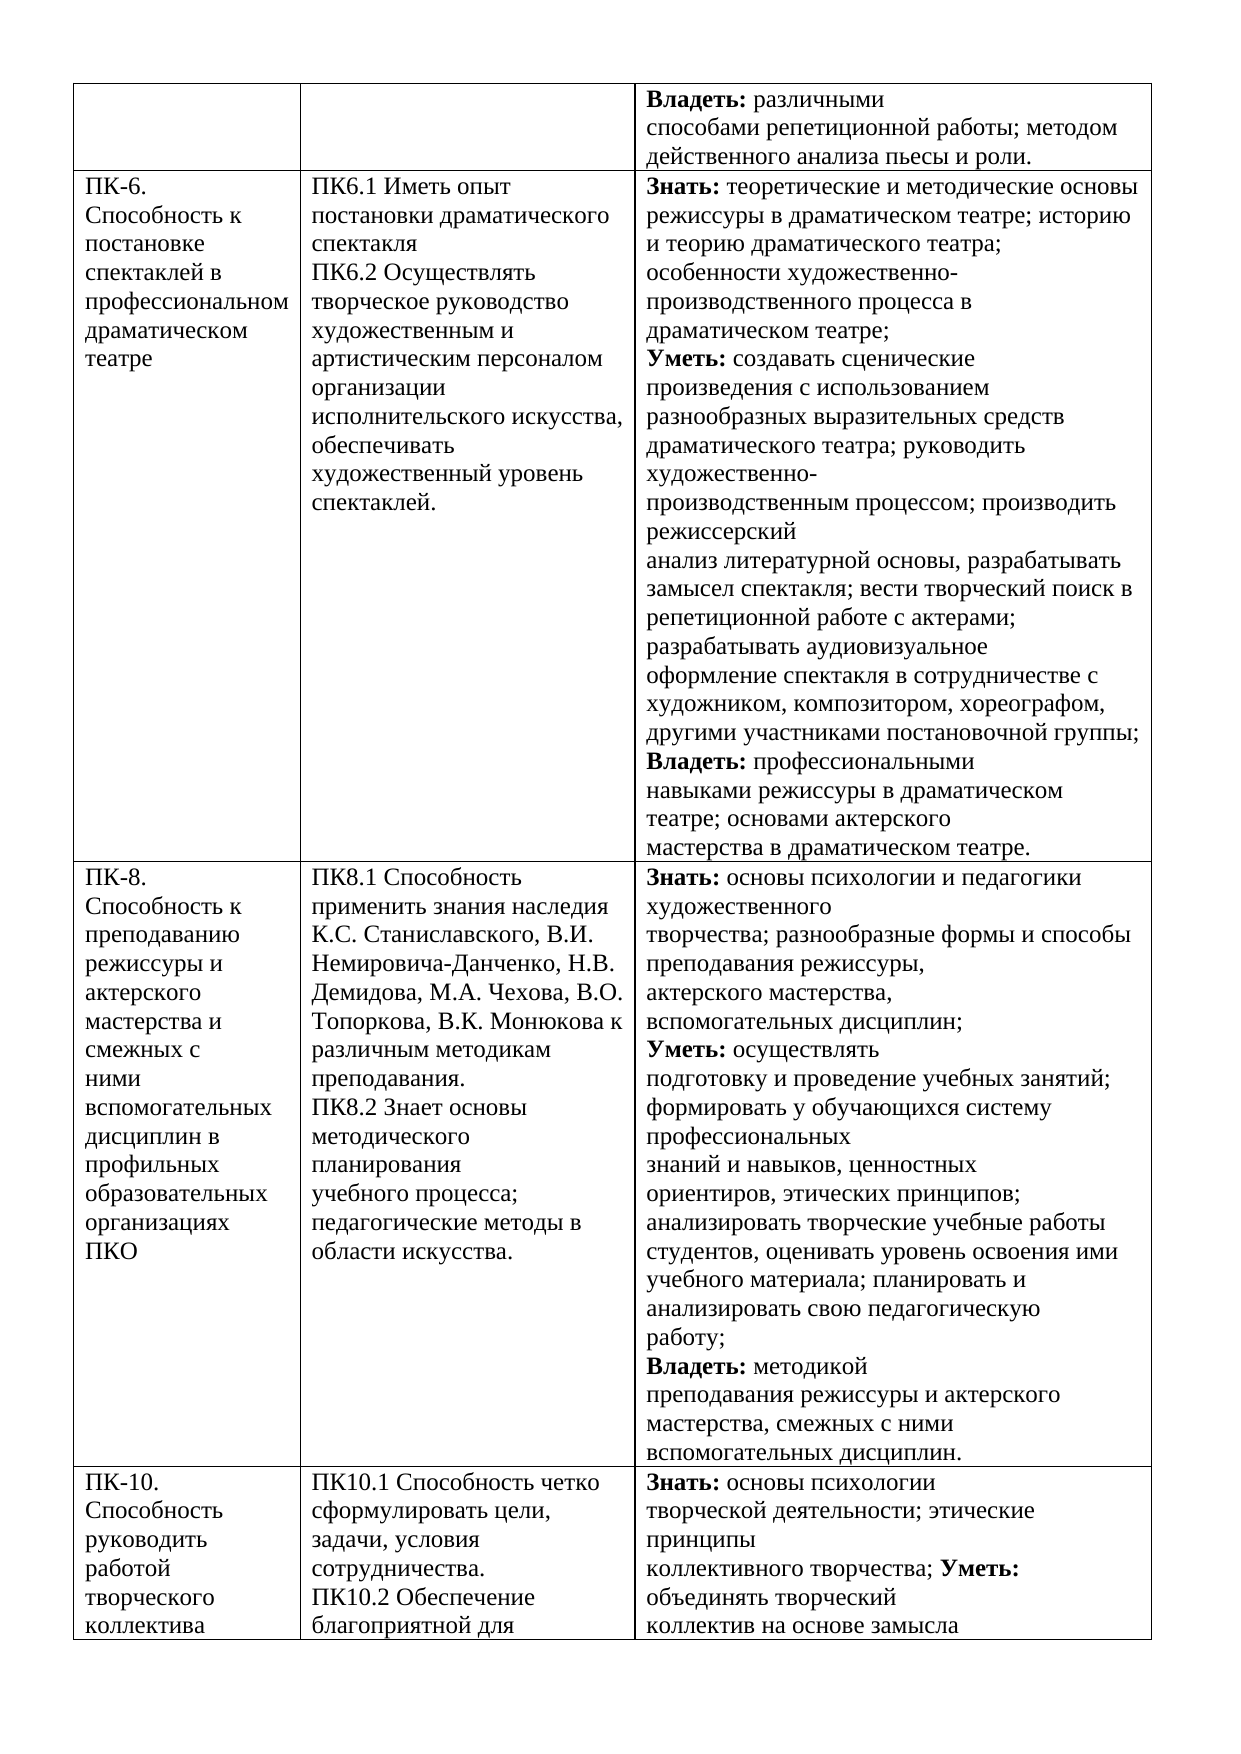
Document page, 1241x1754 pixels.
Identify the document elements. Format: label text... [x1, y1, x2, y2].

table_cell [74, 1467, 300, 1639]
table_cell ПК-6. Способность к постановке спектаклей в профессиональном драматическом театре [74, 171, 300, 861]
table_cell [636, 1467, 1151, 1639]
table_cell ПК6.1 Иметь опыт постановки драматического спектакля ПК6.2 Осуществлять творческое руководство художественным и артистическим персоналом организации исполнительского искусства, обеспечивать художественный уровень спектаклей. [301, 171, 634, 861]
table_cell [636, 84, 1151, 170]
table_cell Знать: теоретические и методические основы режиссуры в драматическом театре; историю и теорию драматического театра; особенности художественно- производственного процесса в драматическом театре; Уметь: создавать сценические произведения с использованием разнообразных выразительных средств драматического театра; руководить художественно- производственным процессом; производить режиссерский анализ литературной основы, разрабатывать замысел спектакля; вести творческий поиск в репетиционной работе с актерами; разрабатывать аудиовизуальное оформление спектакля в сотрудничестве с художником, композитором, хореографом, другими участниками постановочной группы; Владеть: профессиональными навыками режиссуры в драматическом театре; основами актерского мастерства в драматическом театре. [636, 171, 1151, 861]
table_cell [301, 1467, 634, 1639]
table_cell ПК-8. Способность к преподаванию режиссуры и актерского мастерства и смежных с ними вспомогательных дисциплин в профильных образовательных организациях ПКО [74, 862, 300, 1466]
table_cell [74, 84, 300, 170]
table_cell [301, 84, 634, 170]
table_cell ПК8.1 Способность применить знания наследия К.С. Станиславского, В.И. Немировича-Данченко, Н.В. Демидова, М.А. Чехова, В.О. Топоркова, В.К. Монюкова к различным методикам преподавания. ПК8.2 Знает основы методического планирования учебного процесса; педагогические методы в области искусства. [301, 862, 634, 1466]
table_cell Знать: основы психологии и педагогики художественного творчества; разнообразные формы и способы преподавания режиссуры, актерского мастерства, вспомогательных дисциплин; Уметь: осуществлять подготовку и проведение учебных занятий; формировать у обучающихся систему профессиональных знаний и навыков, ценностных ориентиров, этических принципов; анализировать творческие учебные работы студентов, оценивать уровень освоения ими учебного материала; планировать и анализировать свою педагогическую работу; Владеть: методикой преподавания режиссуры и актерского мастерства, смежных с ними вспомогательных дисциплин. [636, 862, 1151, 1466]
